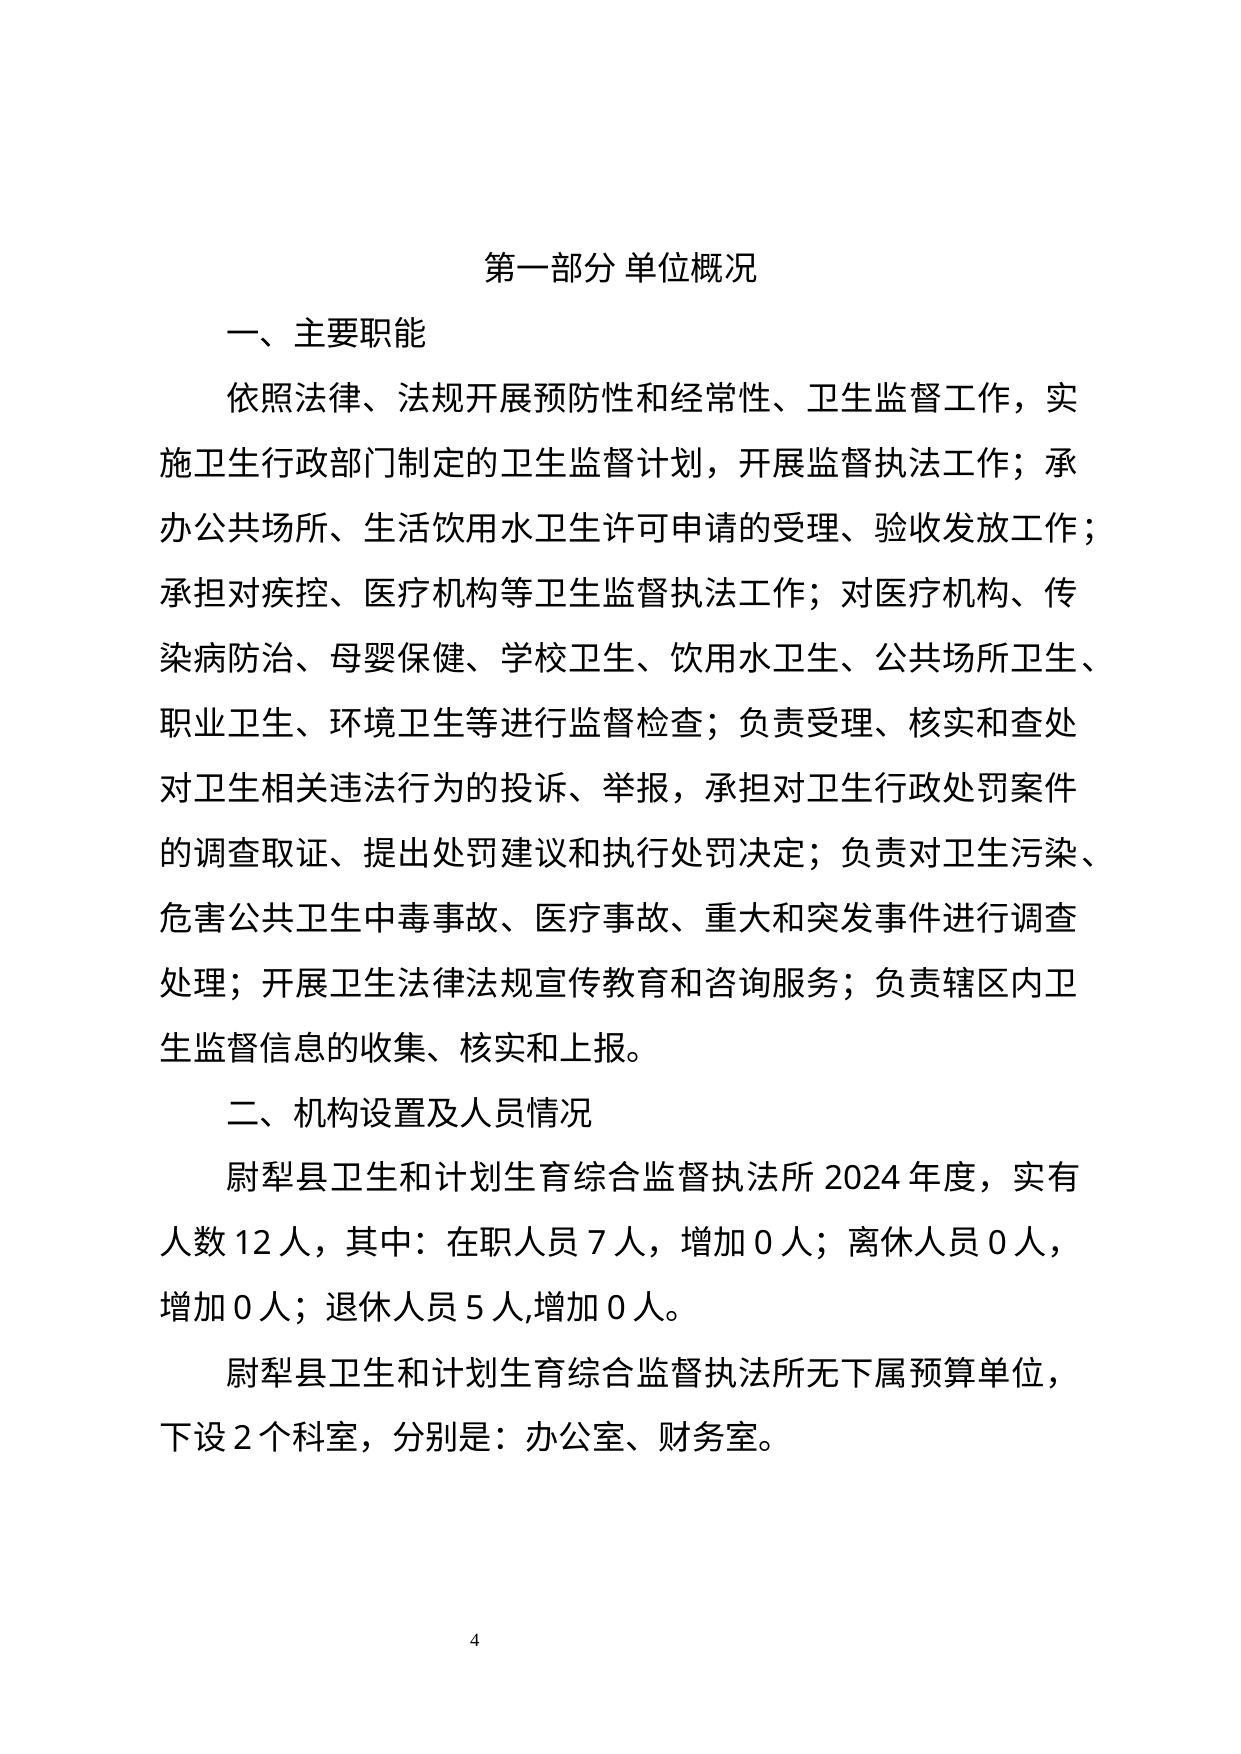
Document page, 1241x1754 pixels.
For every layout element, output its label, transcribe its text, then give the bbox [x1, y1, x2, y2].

text 依照法律、法规开展预防性和经常性、卫生监督工作，实施卫生行政部门制定的卫生监督计划，开展监督执法工作；承办公共场所、生活饮用水卫生许可申请的受理、验收发放工作；承担对疾控、医疗机构等卫生监督执法工作；对医疗机构、传染病防治、母婴保健、学校卫生、饮用水卫生、公共场所卫生、职业卫生、环境卫生等进行监督检查；负责受理、核实和查处对卫生相关违法行为的投诉、举报，承担对卫生行政处罚案件的调查取证、提出处罚建议和执行处罚决定；负责对卫生污染、危害公共卫生中毒事故、医疗事故、重大和突发事件进行调查处理；开展卫生法律法规宣传教育和咨询服务；负责辖区内卫生监督信息的收集、核实和上报。 [159, 363, 1081, 1078]
text 第一部分 单位概况 [159, 233, 1081, 298]
text 尉犁县卫生和计划生育综合监督执法所无下属预算单位，下设2个科室，分别是：办公室、财务室。 [159, 1338, 1081, 1468]
text 二、机构设置及人员情况 [159, 1078, 1081, 1143]
text 一、主要职能 [159, 298, 1081, 363]
text 尉犁县卫生和计划生育综合监督执法所2024年度，实有人数12人，其中：在职人员7人，增加0人；离休人员0人，增加0人；退休人员5人,增加0人。 [159, 1143, 1081, 1338]
